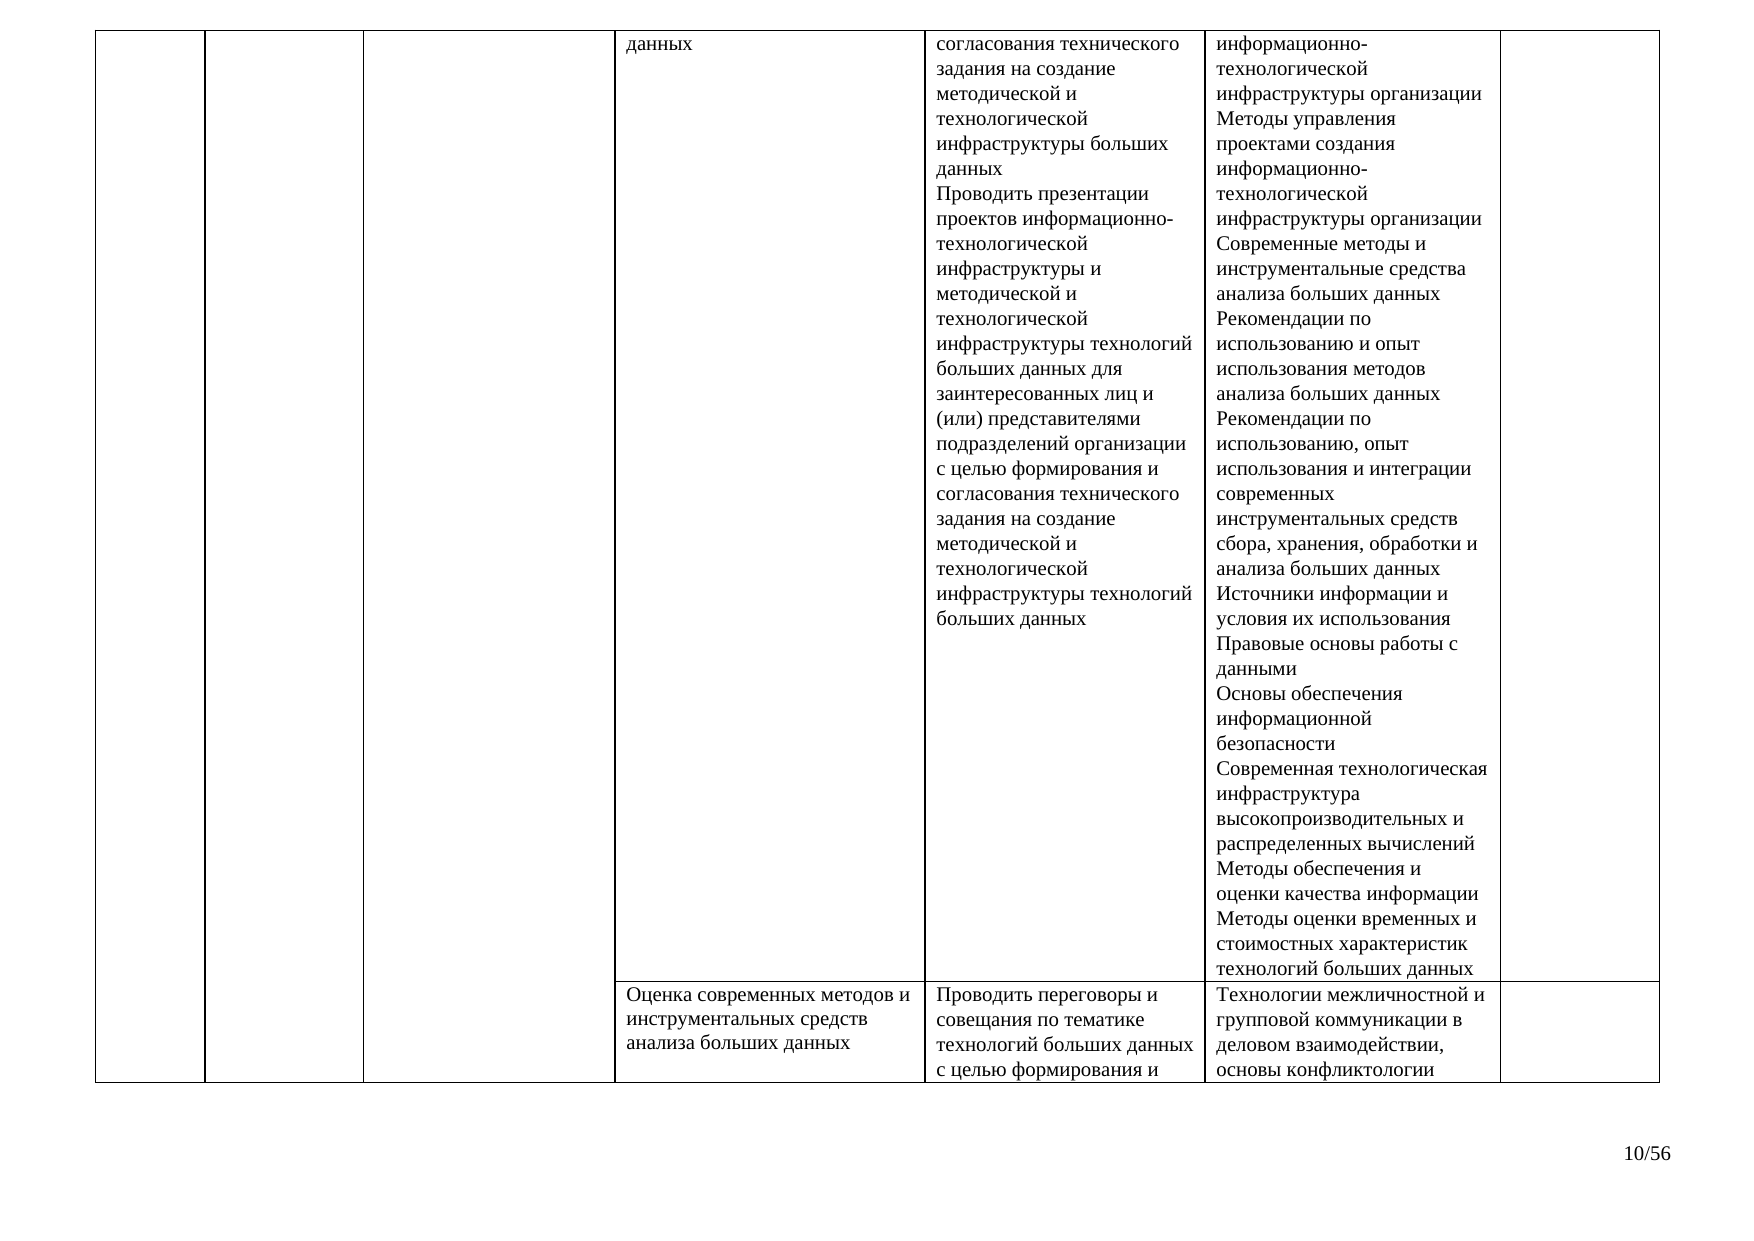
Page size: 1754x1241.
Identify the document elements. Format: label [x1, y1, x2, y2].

table_cell [1206, 31, 1500, 981]
table_cell [926, 31, 1204, 981]
table_cell [926, 982, 1204, 1082]
table_cell [616, 31, 924, 981]
table_cell [1206, 982, 1500, 1082]
table_cell [1501, 982, 1659, 1082]
table_cell [1501, 31, 1659, 981]
table_cell [616, 982, 924, 1082]
